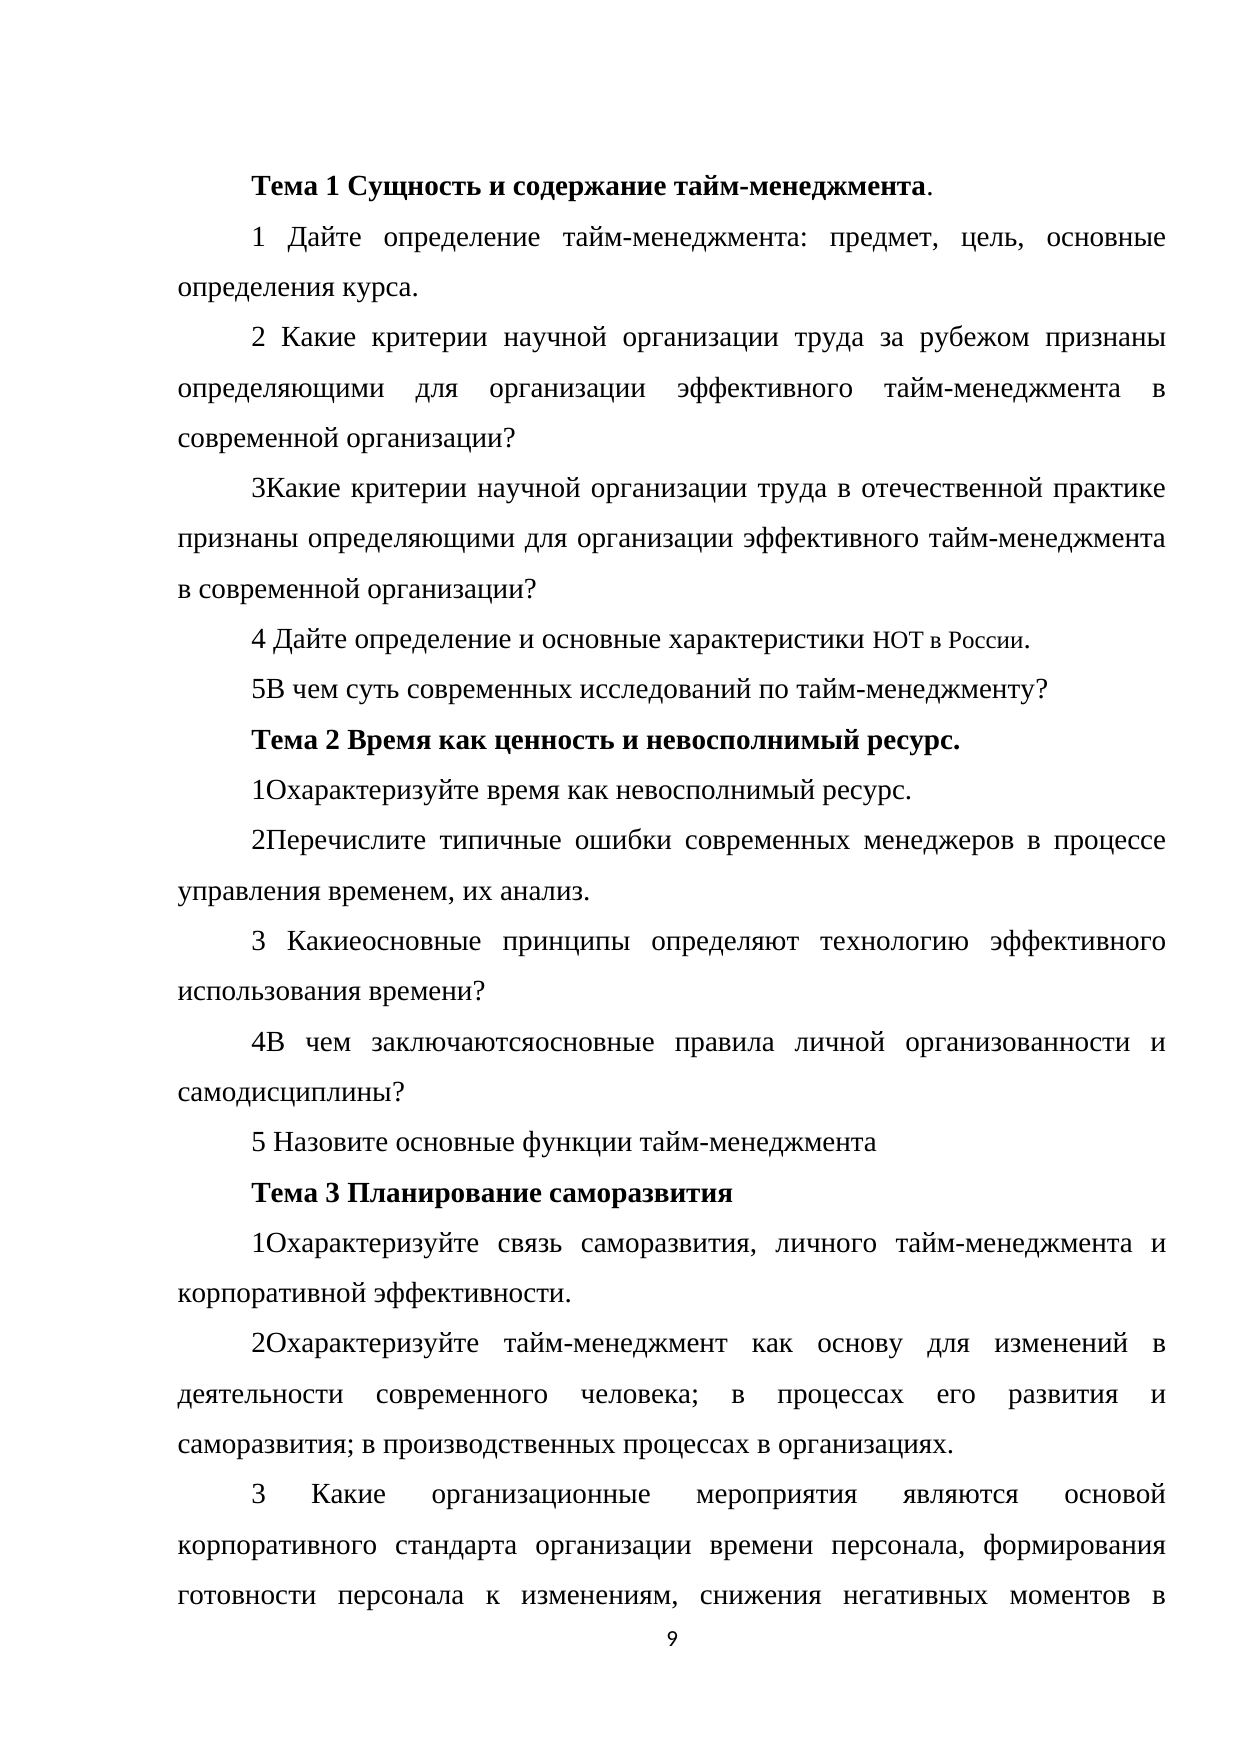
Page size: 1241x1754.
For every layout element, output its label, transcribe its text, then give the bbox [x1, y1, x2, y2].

text 2 Какие критерии научной организации труда за рубежом признаны определяющими для организации эффективного тайм-менеджмента в современной организации? [177, 319, 1167, 453]
text 2Охарактеризуйте тайм-менеджмент как основу для изменений в деятельности современного человека; в процессах его развития и саморазвития; в производственных процессах в организациях. [177, 1326, 1167, 1460]
text Тема 2 Время как ценность и невосполнимый ресурс. [177, 722, 1167, 755]
text 3 Какиеосновные принципы определяют технологию эффективного использования времени? [177, 923, 1167, 1007]
text 3Какие критерии научной организации труда в отечественной практике признаны определяющими для организации эффективного тайм-менеджмента в современной организации? [177, 470, 1167, 604]
text 1Охарактеризуйте связь саморазвития, личного тайм-менеджмента и корпоративной эффективности. [177, 1225, 1167, 1309]
text 4В чем заключаютсяосновные правила личной организованности и самодисциплины? [177, 1024, 1167, 1108]
text 4 Дайте определение и основные характеристики НОТ в России. [177, 621, 1167, 655]
text 2Перечислите типичные ошибки современных менеджеров в процессе управления временем, их анализ. [177, 822, 1167, 906]
text Тема 3 Планирование саморазвития [177, 1175, 1167, 1208]
text 5В чем суть современных исследований по тайм-менеджменту? [177, 672, 1167, 705]
text Тема 1 Сущность и содержание тайм-менеджмента. [177, 168, 1167, 202]
text 1 Дайте определение тайм-менеджмента: предмет, цель, основные определения курса. [177, 219, 1167, 303]
text 1Охарактеризуйте время как невосполнимый ресурс. [177, 772, 1167, 806]
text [177, 1477, 1167, 1611]
text 5 Назовите основные функции тайм-менеджмента [177, 1124, 1167, 1158]
